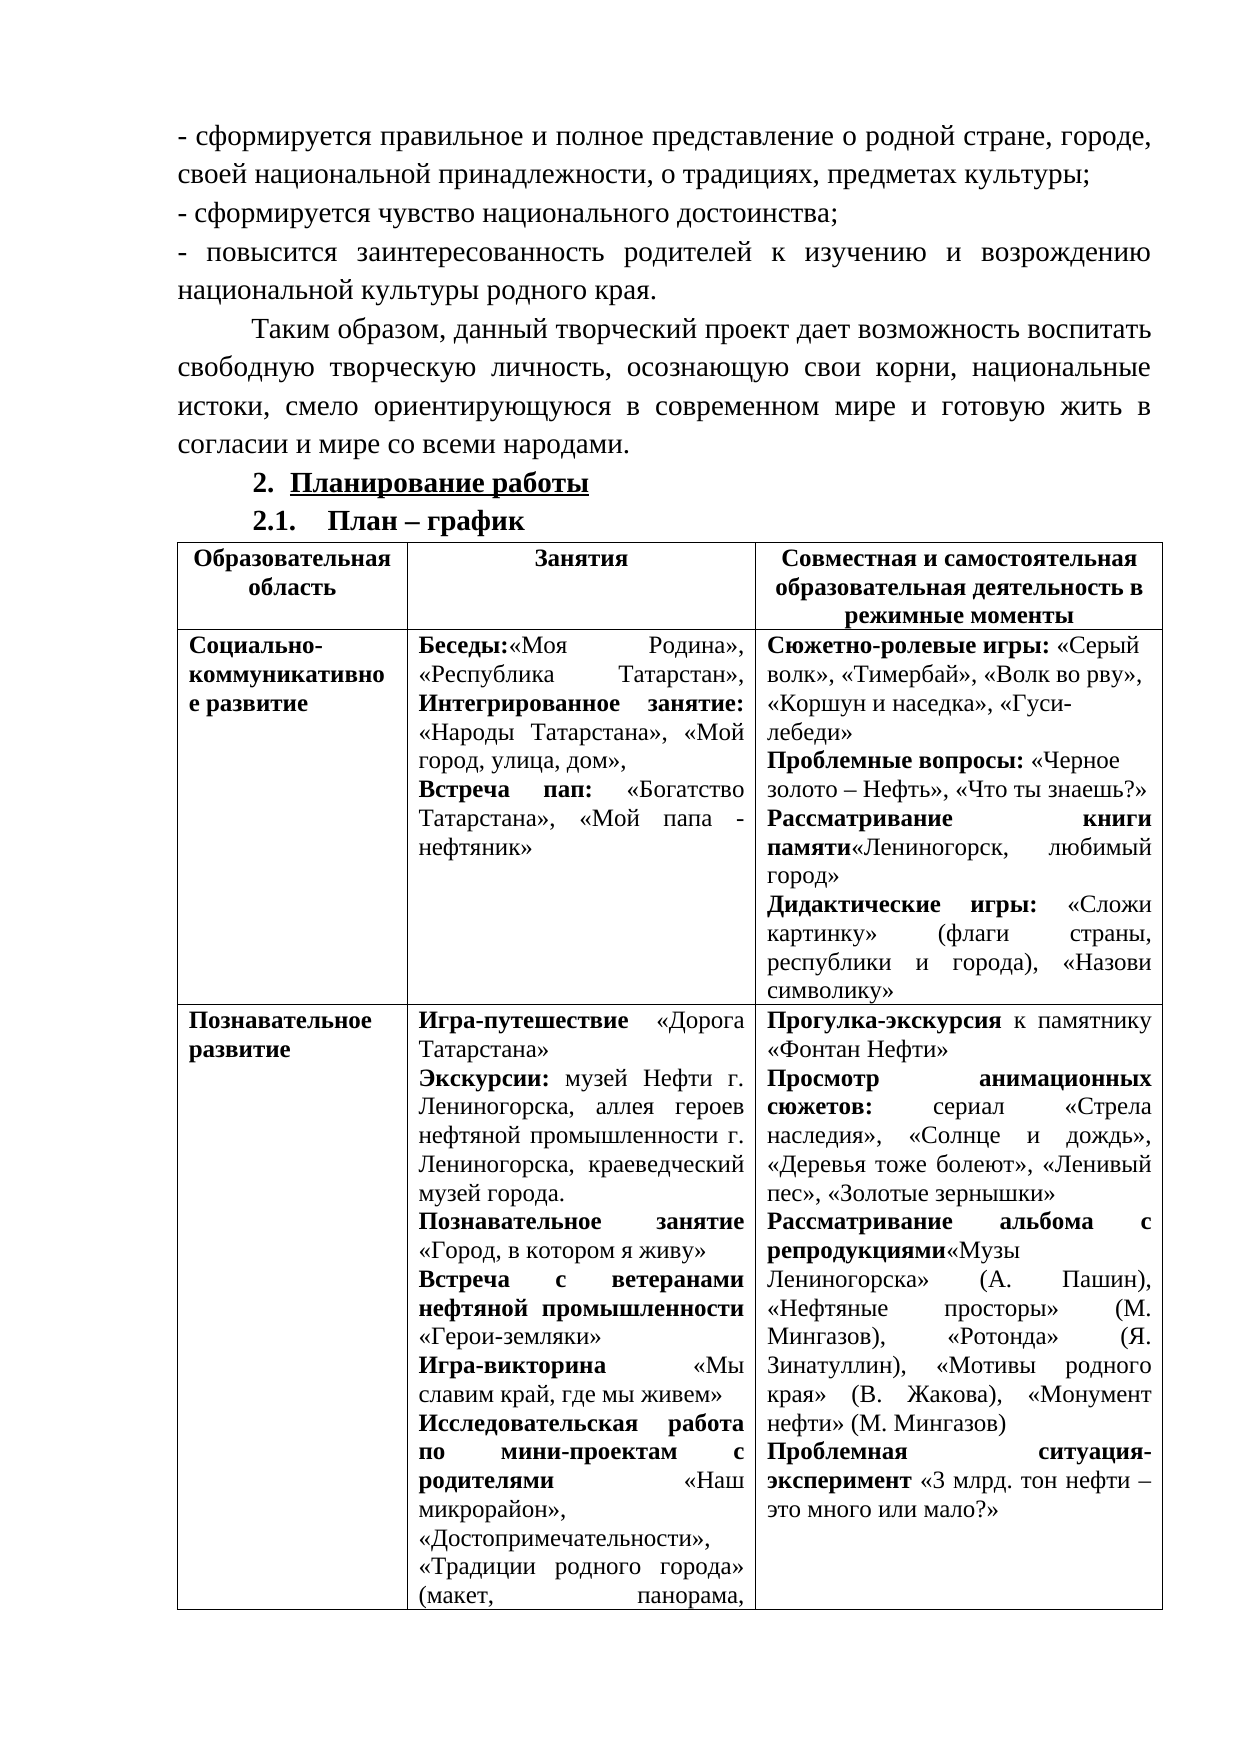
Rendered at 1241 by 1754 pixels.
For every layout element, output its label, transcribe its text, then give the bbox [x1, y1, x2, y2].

list Планирование работы [252, 465, 1152, 498]
list План – график [252, 503, 1152, 537]
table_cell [756, 1005, 1162, 1609]
table_header Образовательная область [178, 543, 407, 629]
table_cell Беседы:«Моя Родина», «Республика Татарстан», Интегрированное занятие: «Народы Татарстана», «Мой город, улица, дом», Встреча пап: «Богатство Татарстана», «Мой папа - нефтяник» [408, 630, 755, 1004]
text - сформируется чувство национального достоинства; [177, 195, 1152, 229]
text - повысится заинтересованность родителей к изучению и возрождению национальной культуры родного края. [177, 234, 1152, 306]
text - сформируется правильное и полное представление о родной стране, городе, своей национальной принадлежности, о традициях, предметах культуры; [177, 118, 1152, 190]
table_cell Социально-коммуникативное развитие [178, 630, 407, 1004]
table_cell Сюжетно-ролевые игры: «Серый волк», «Тимербай», «Волк во рву», «Коршун и наседка», «Гуси-лебеди» Проблемные вопросы: «Черное золото – Нефть», «Что ты знаешь?» Рассматривание книги памяти«Лениногорск, любимый город» Дидактические игры: «Сложи картинку» (флаги страны, республики и города), «Назови символику» [756, 630, 1162, 1004]
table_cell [178, 1005, 407, 1609]
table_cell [408, 1005, 755, 1609]
table_header Совместная и самостоятельная образовательная деятельность в режимные моменты [756, 543, 1162, 629]
text Таким образом, данный творческий проект дает возможность воспитать свободную творческую личность, осознающую свои корни, национальные истоки, смело ориентирующуюся в современном мире и готовую жить в согласии и мире со всеми народами. [177, 311, 1152, 460]
table_header Занятия [408, 543, 755, 629]
